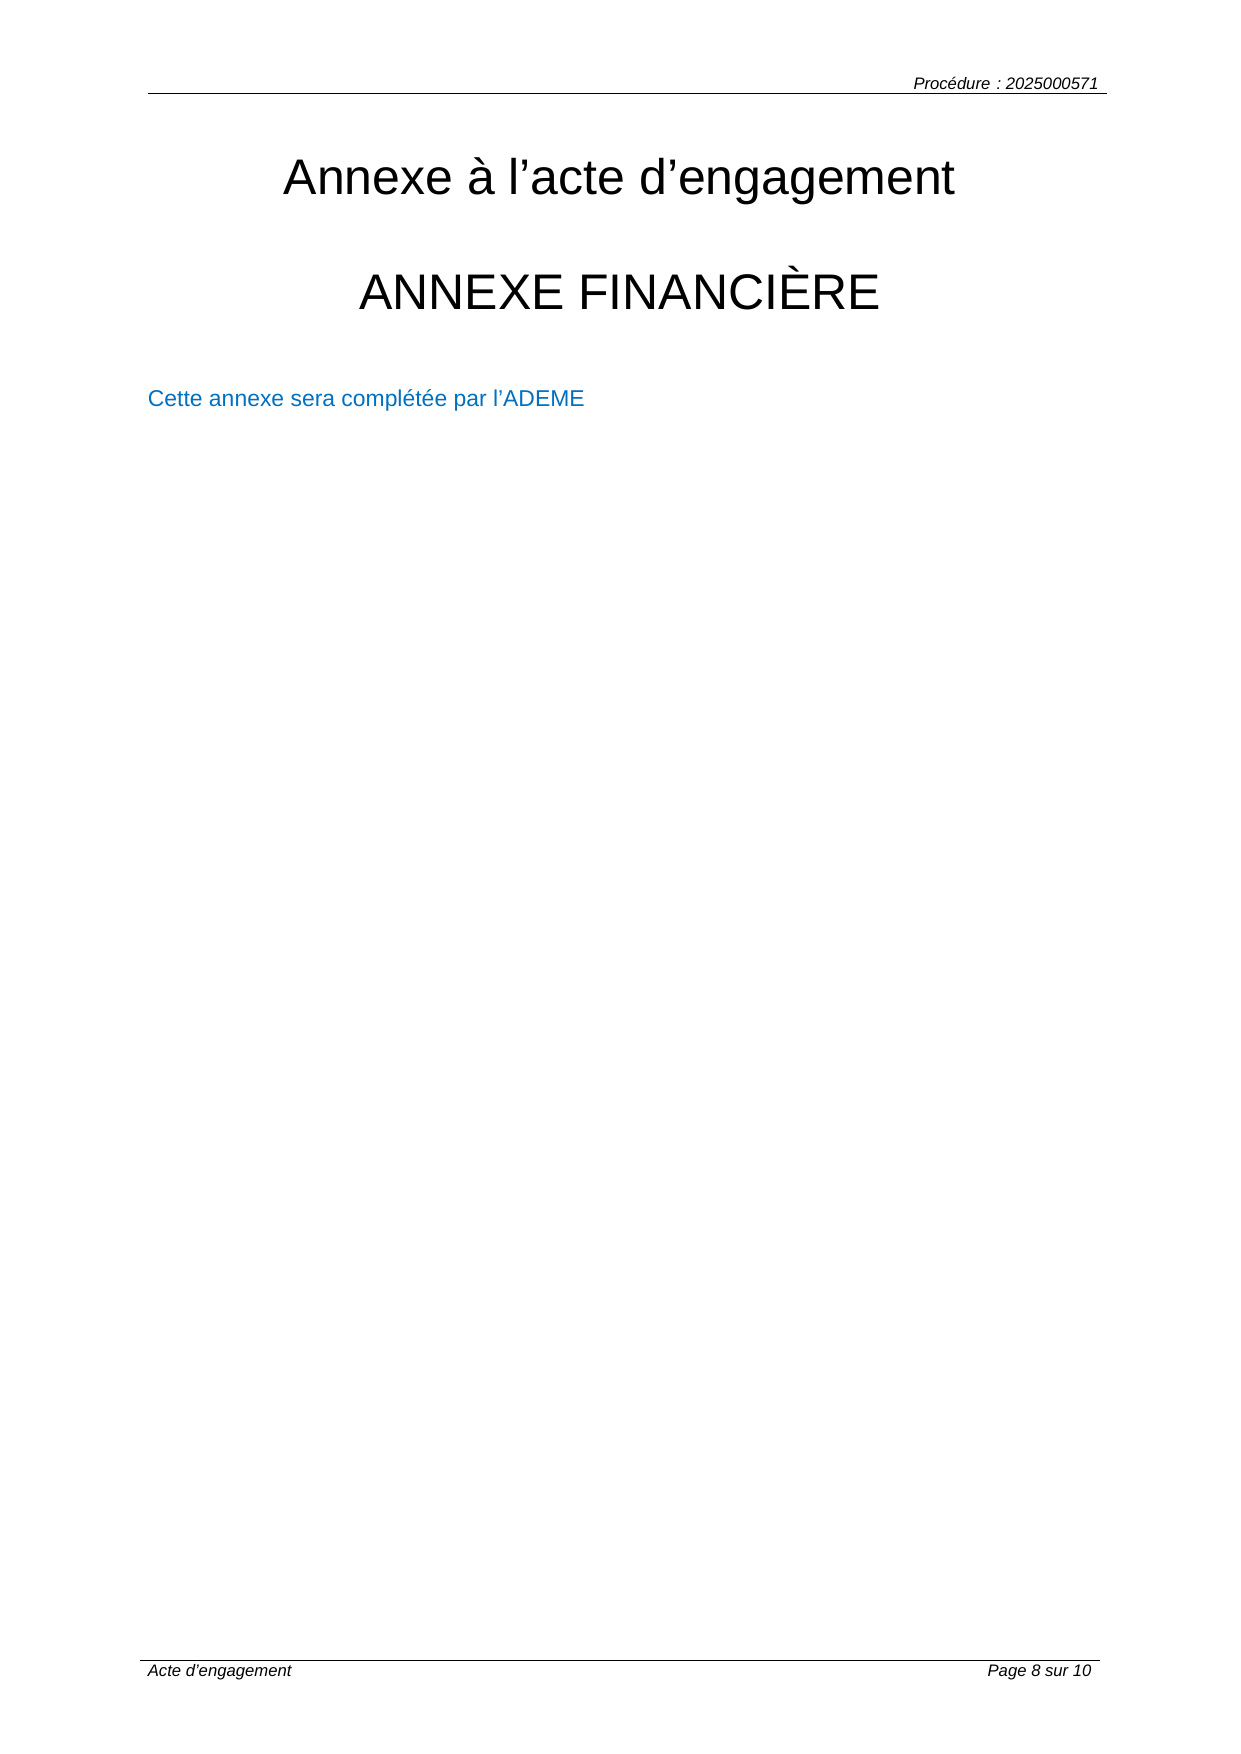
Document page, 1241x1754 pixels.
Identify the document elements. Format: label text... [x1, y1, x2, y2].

text ANNEXE FINANCIÈRE [148, 263, 1093, 320]
text Annexe à l’acte d’engagement [148, 148, 1093, 205]
text Cette annexe sera complétée par l’ADEME [148, 385, 1093, 412]
